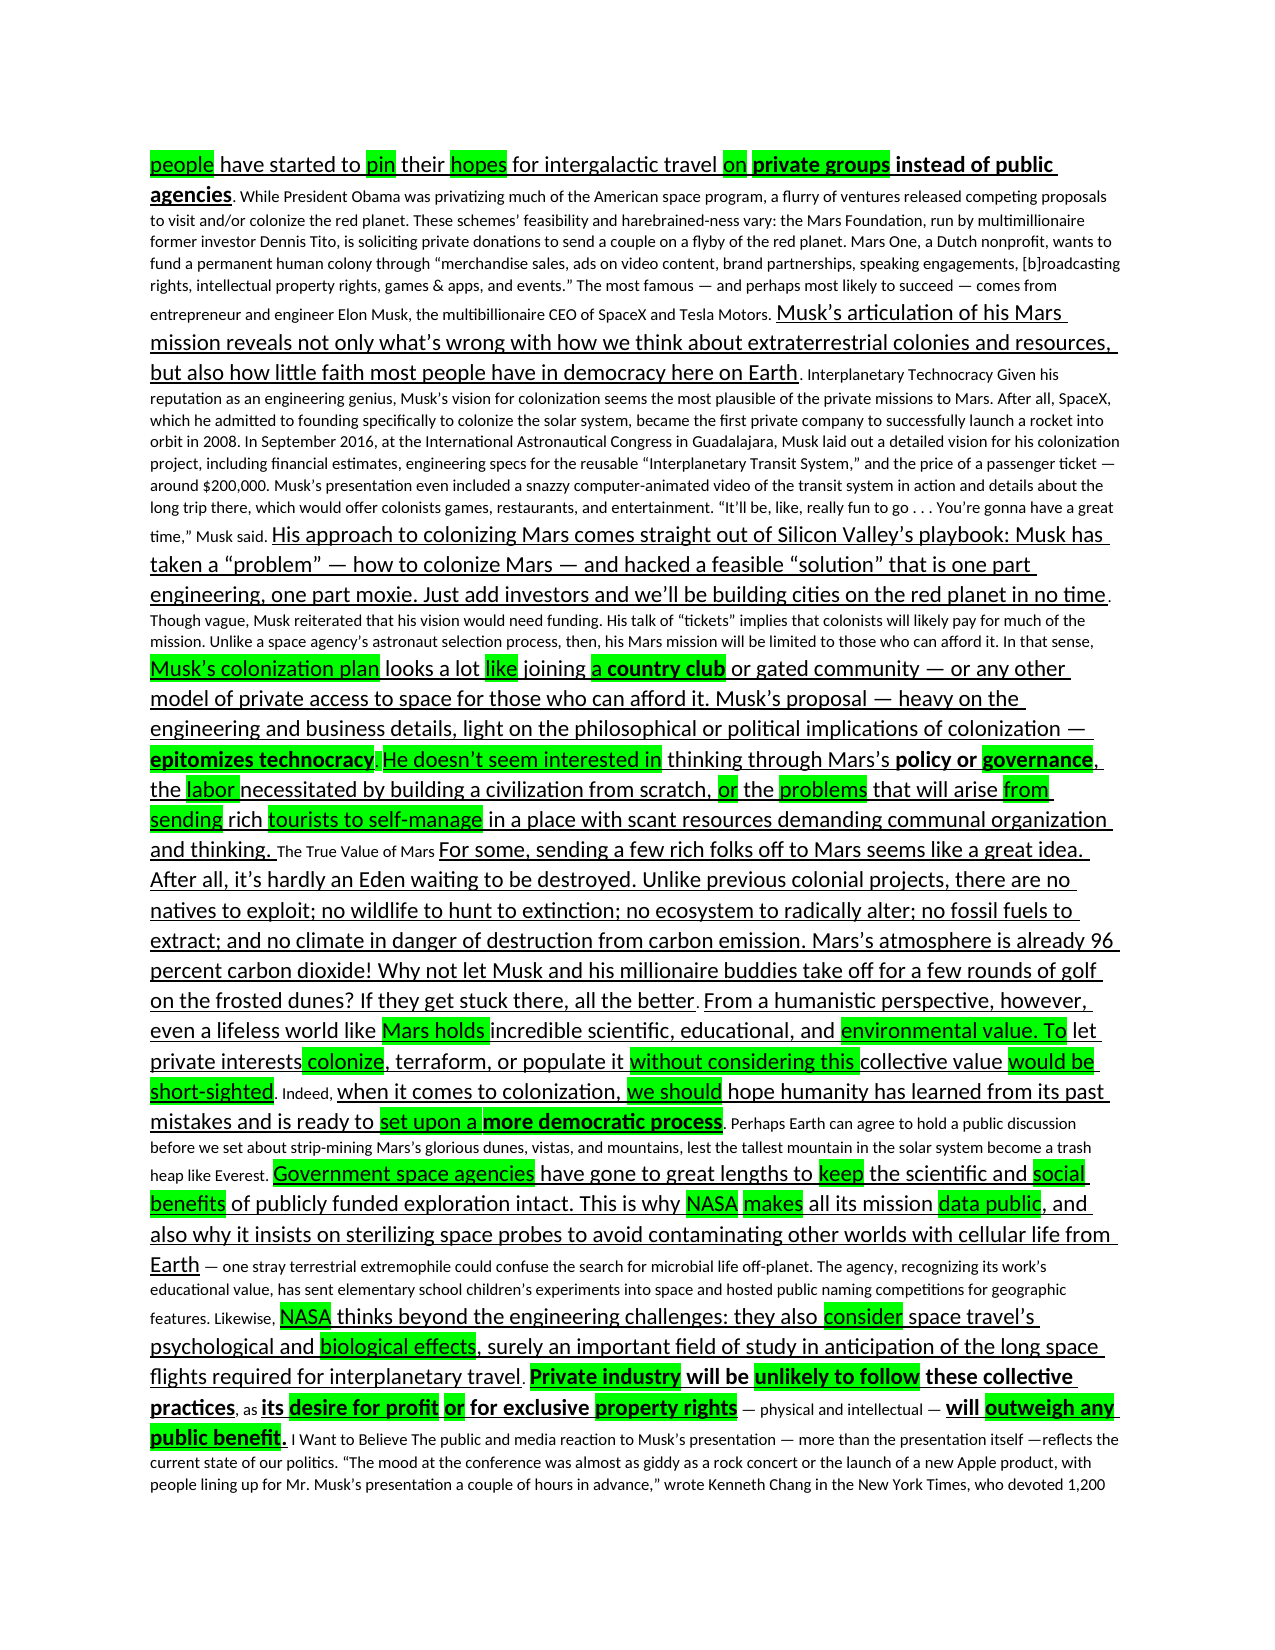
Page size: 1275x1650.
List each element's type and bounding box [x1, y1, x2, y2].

text [150, 150, 1125, 1495]
